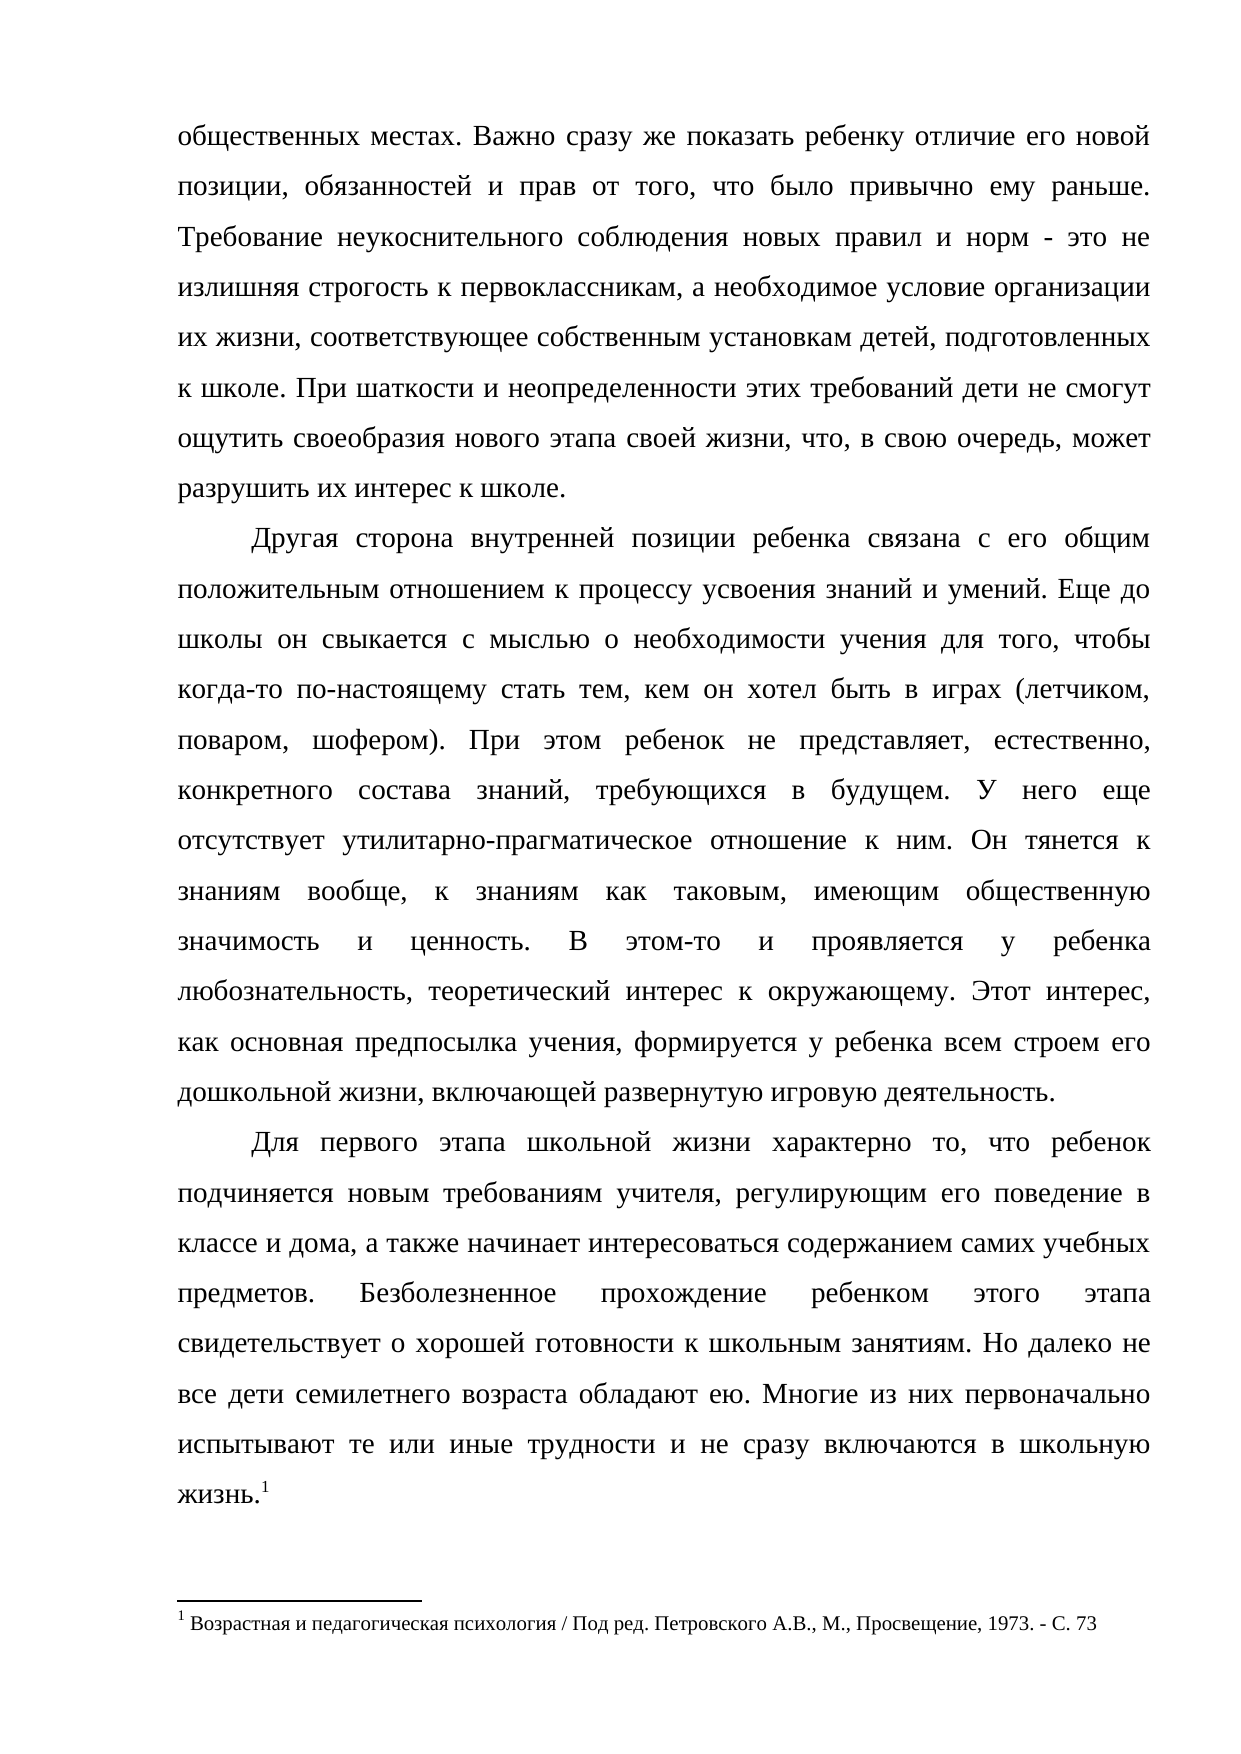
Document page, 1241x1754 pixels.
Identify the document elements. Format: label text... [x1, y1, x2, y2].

text Для первого этапа школьной жизни характерно то, что ребенок подчиняется новым требованиям учителя, регулирующим его поведение в классе и дома, а также начинает интересоваться содержанием самих учебных предметов. Безболезненное прохождение ребенком этого этапа свидетельствует о хорошей готовности к школьным занятиям. Но далеко не все дети семилетнего возраста обладают ею. Многие из них первоначально испытывают те или иные трудности и не сразу включаются в школьную жизнь. [177, 1124, 1152, 1510]
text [177, 118, 1152, 504]
text Другая сторона внутренней позиции ребенка связана с его общим положительным отношением к процессу усвоения знаний и умений. Еще до школы он свыкается с мыслью о необходимости учения для того, чтобы когда-то по-настоящему стать тем, кем он хотел быть в играх (летчиком, поваром, шофером). При этом ребенок не представляет, естественно, конкретного состава знаний, требующихся в будущем. У него еще отсутствует утилитарно-прагматическое отношение к ним. Он тянется к знаниям вообще, к знаниям как таковым, имеющим общественную значимость и ценность. В этом-то и проявляется у ребенка любознательность, теоретический интерес к окружающему. Этот интерес, как основная предпосылка учения, формируется у ребенка всем строем его дошкольной жизни, включающей развернутую игровую деятельность. [177, 521, 1152, 1108]
